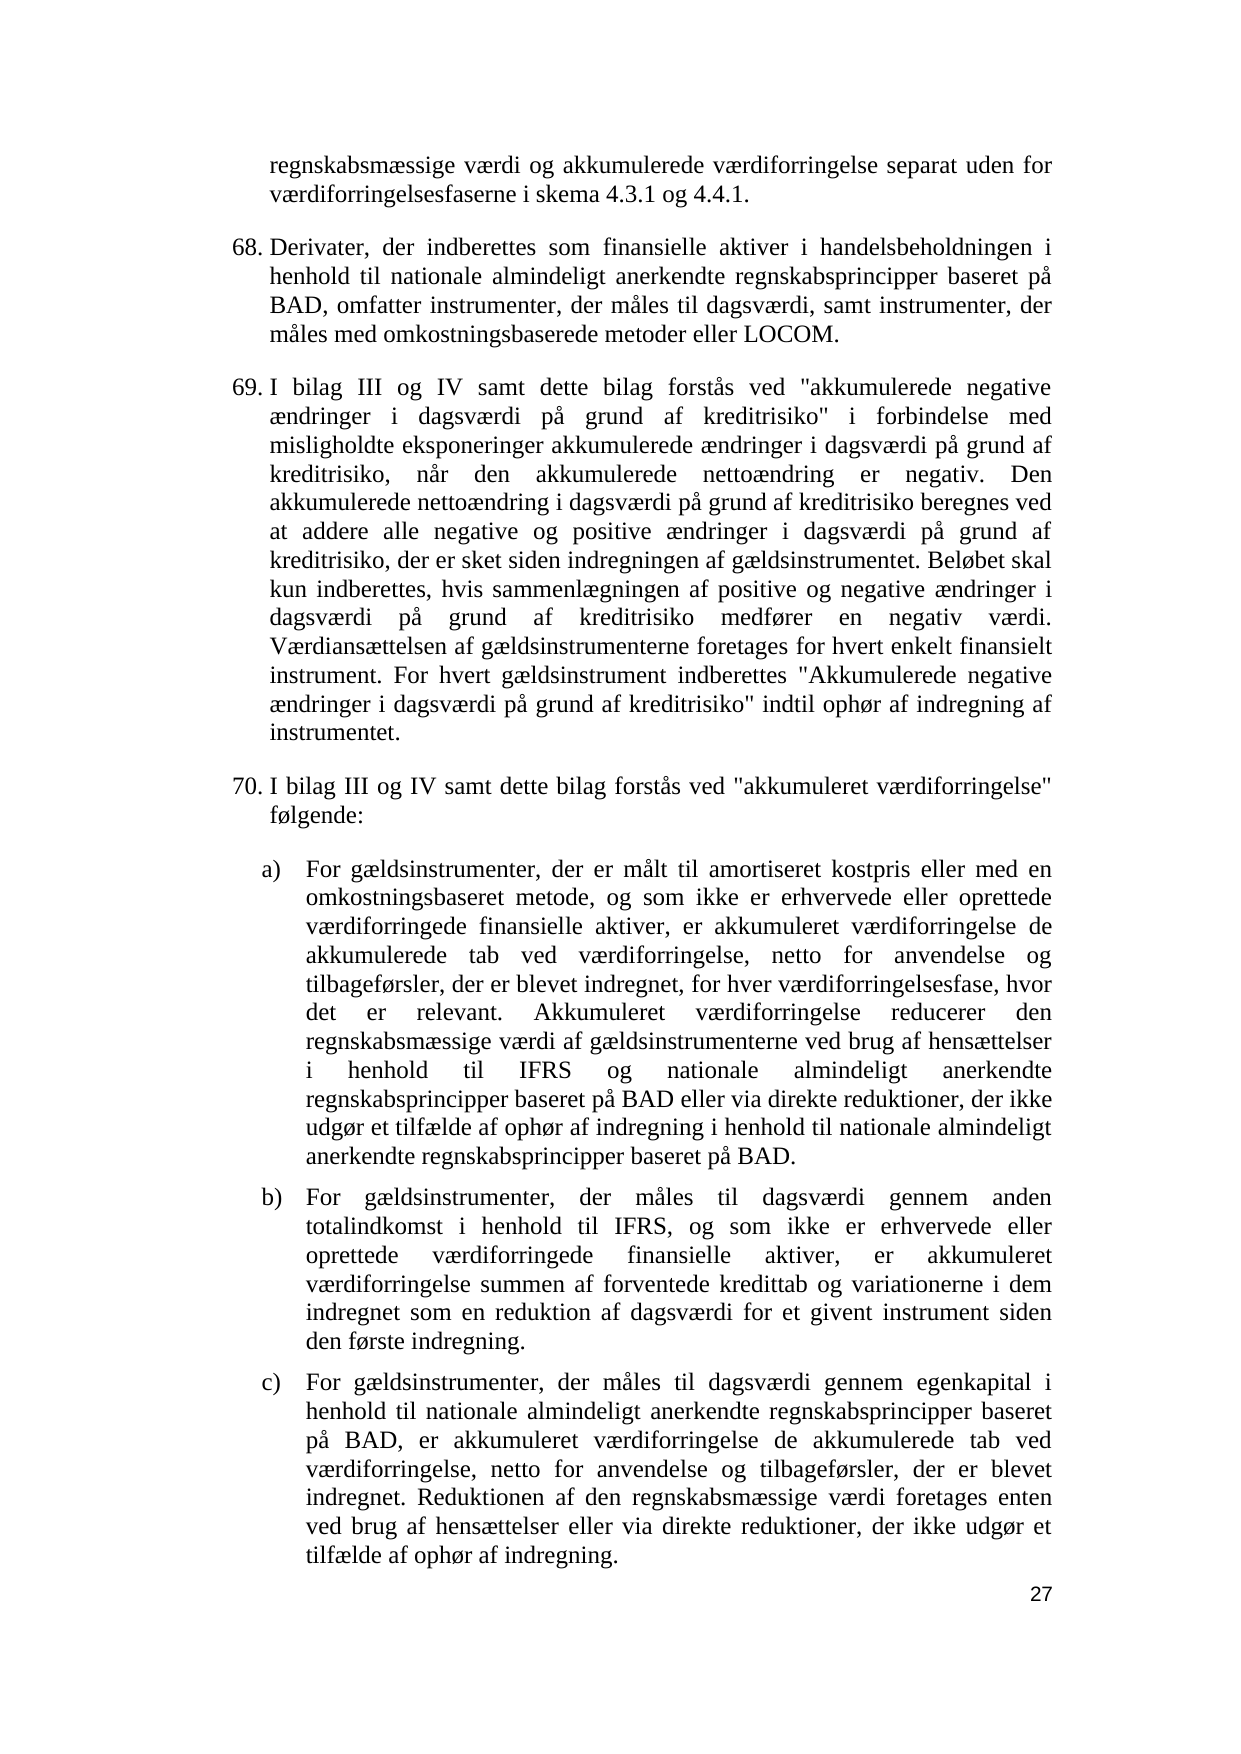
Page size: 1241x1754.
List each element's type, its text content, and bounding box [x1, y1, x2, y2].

text I bilag III og IV samt dette bilag forstås ved "akkumulerede negative ændringer i dagsværdi på grund af kreditrisiko" i forbindelse med misligholdte eksponeringer akkumulerede ændringer i dagsværdi på grund af kreditrisiko, når den akkumulerede nettoændring er negativ. Den akkumulerede nettoændring i dagsværdi på grund af kreditrisiko beregnes ved at addere alle negative og positive ændringer i dagsværdi på grund af kreditrisiko, der er sket siden indregningen af gældsinstrumentet. Beløbet skal kun indberettes, hvis sammenlægningen af positive og negative ændringer i dagsværdi på grund af kreditrisiko medfører en negativ værdi. Værdiansættelsen af gældsinstrumenterne foretages for hvert enkelt finansielt instrument. For hvert gældsinstrument indberettes "Akkumulerede negative ændringer i dagsværdi på grund af kreditrisiko" indtil ophør af indregning af instrumentet. [232, 372, 1053, 746]
text I bilag III og IV samt dette bilag forstås ved "akkumuleret værdiforringelse" følgende: [232, 771, 1053, 829]
list For gældsinstrumenter, der måles til dagsværdi gennem anden totalindkomst i henhold til IFRS, og som ikke er erhvervede eller oprettede værdiforringede finansielle aktiver, er akkumuleret værdiforringelse summen af forventede kredittab og variationerne i dem indregnet som en reduktion af dagsværdi for et givent instrument siden den første indregning. [261, 1182, 1053, 1355]
text Derivater, der indberettes som finansielle aktiver i handelsbeholdningen i henhold til nationale almindeligt anerkendte regnskabsprincipper baseret på BAD, omfatter instrumenter, der måles til dagsværdi, samt instrumenter, der måles med omkostningsbaserede metoder eller LOCOM. [232, 232, 1053, 347]
list For gældsinstrumenter, der måles til dagsværdi gennem egenkapital i henhold til nationale almindeligt anerkendte regnskabsprincipper baseret på BAD, er akkumuleret værdiforringelse de akkumulerede tab ved værdiforringelse, netto for anvendelse og tilbageførsler, der er blevet indregnet. Reduktionen af den regnskabsmæssige værdi foretages enten ved brug af hensættelser eller via direkte reduktioner, der ikke udgør et tilfælde af ophør af indregning. [261, 1367, 1053, 1569]
list For gældsinstrumenter, der er målt til amortiseret kostpris eller med en omkostningsbaseret metode, og som ikke er erhvervede eller oprettede værdiforringede finansielle aktiver, er akkumuleret værdiforringelse de akkumulerede tab ved værdiforringelse, netto for anvendelse og tilbageførsler, der er blevet indregnet, for hver værdiforringelsesfase, hvor det er relevant. Akkumuleret værdiforringelse reducerer den regnskabsmæssige værdi af gældsinstrumenterne ved brug af hensættelser i henhold til IFRS og nationale almindeligt anerkendte regnskabsprincipper baseret på BAD eller via direkte reduktioner, der ikke udgør et tilfælde af ophør af indregning i henhold til nationale almindeligt anerkendte regnskabsprincipper baseret på BAD. [261, 854, 1053, 1170]
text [232, 150, 1053, 207]
